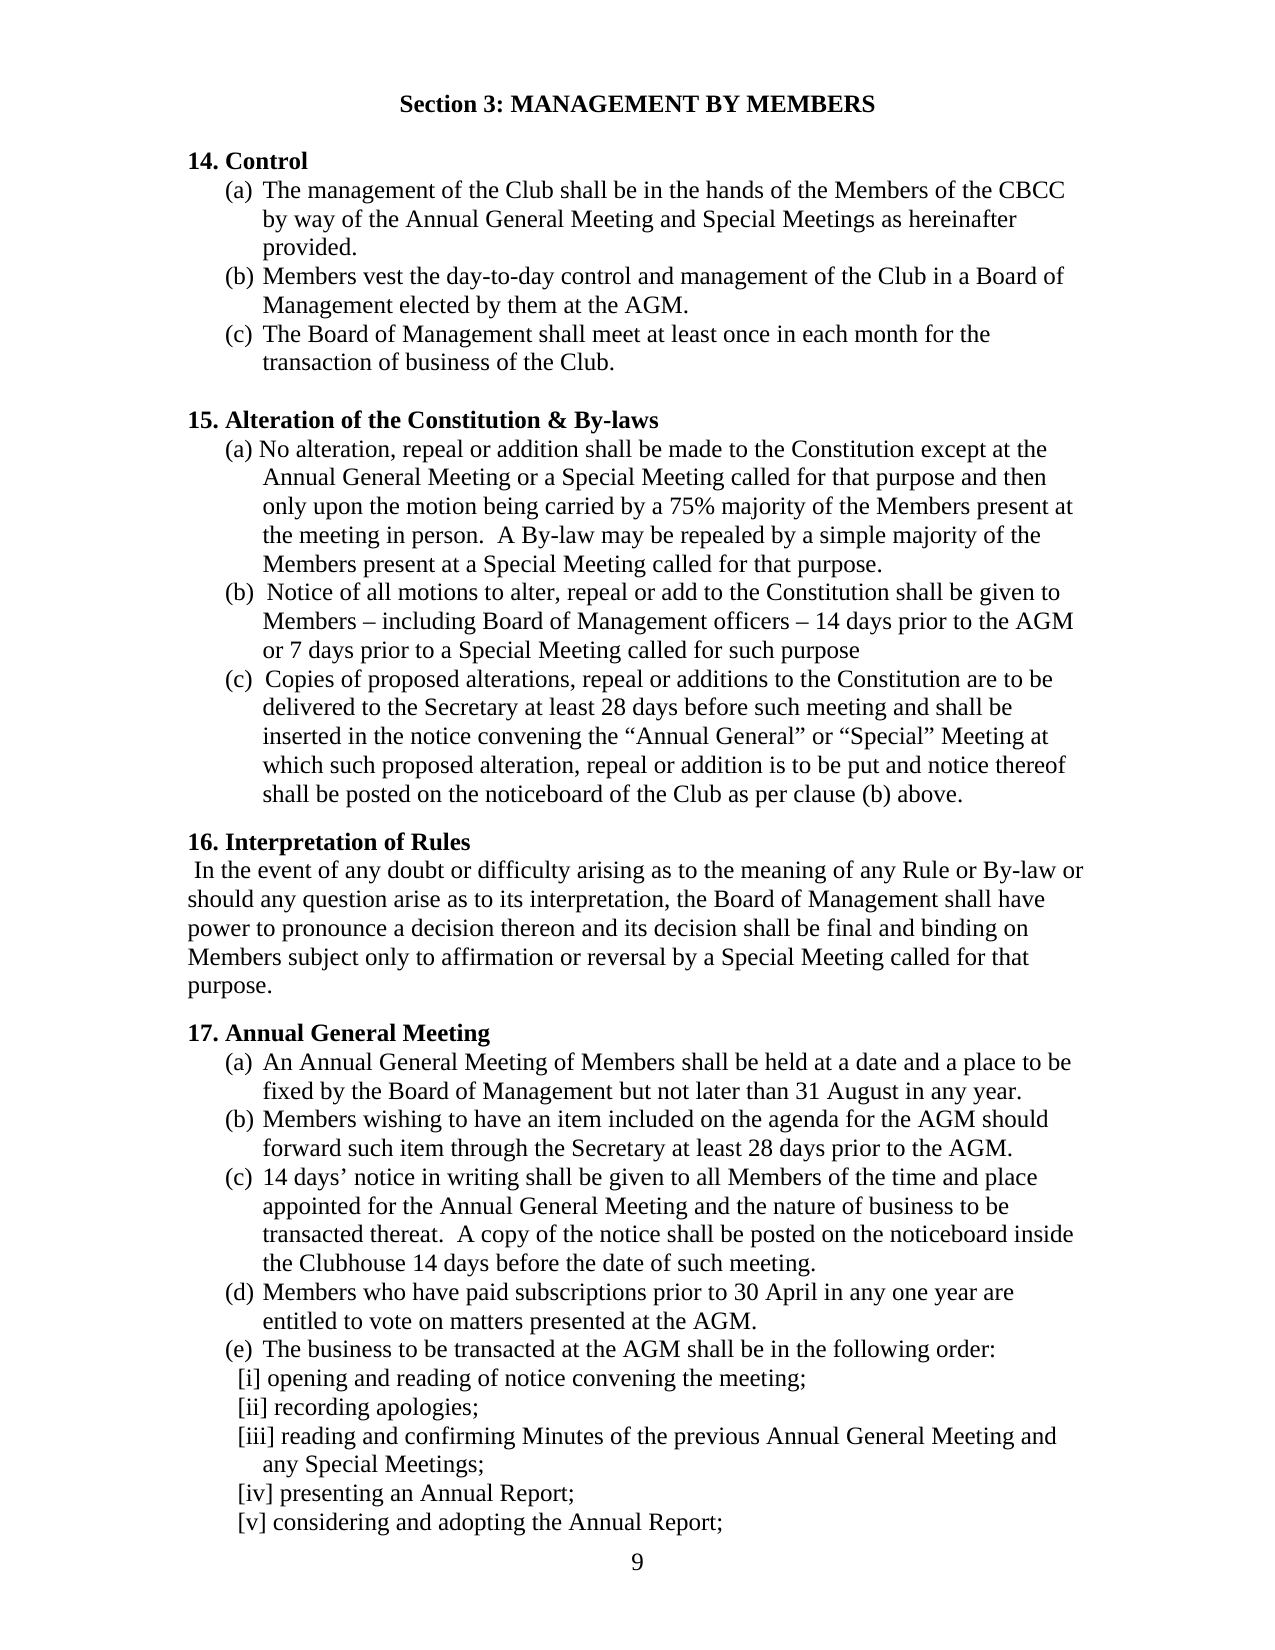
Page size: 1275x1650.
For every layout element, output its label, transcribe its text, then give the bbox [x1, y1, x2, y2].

text 15. Alteration of the Constitution & By-laws [187, 405, 1088, 434]
text 17. Annual General Meeting [187, 1018, 1088, 1047]
text 14. Control [187, 146, 1088, 175]
text [iv] presenting an Annual Report; [225, 1478, 1088, 1507]
list The business to be transacted at the AGM shall be in the following order: [225, 1334, 1088, 1363]
list Members vest the day-to-day control and management of the Club in a Board of Management elected by them at the AGM. [225, 261, 1088, 319]
text (c) Copies of proposed alterations, repeal or additions to the Constitution are to be [225, 664, 1088, 692]
text [ii] recording apologies; [225, 1392, 1088, 1421]
text In the event of any doubt or difficulty arising as to the meaning of any Rule or By-law or should any question arise as to its interpretation, the Board of Management shall have power to pronounce a decision thereon and its decision shall be final and binding on Members subject only to affirmation or reversal by a Special Meeting called for that purpose. [187, 855, 1088, 999]
list Members who have paid subscriptions prior to 30 April in any one year are entitled to vote on matters presented at the AGM. [225, 1277, 1088, 1334]
list The management of the Club shall be in the hands of the Members of the CBCC by way of the Annual General Meeting and Special Meetings as hereinafter provided. [225, 175, 1088, 261]
text [iii] reading and confirming Minutes of the previous Annual General Meeting and any Special Meetings; [225, 1421, 1088, 1478]
list Members wishing to have an item included on the agenda for the AGM should forward such item through the Secretary at least 28 days prior to the AGM. [225, 1104, 1088, 1162]
text (b) Notice of all motions to alter, repeal or add to the Constitution shall be given to Members – including Board of Management officers – 14 days prior to the AGM or 7 days prior to a Special Meeting called for such purpose [225, 577, 1088, 664]
list The Board of Management shall meet at least once in each month for the transaction of business of the Club. [225, 319, 1088, 376]
text 16. Interpretation of Rules [187, 827, 1088, 855]
list An Annual General Meeting of Members shall be held at a date and a place to be fixed by the Board of Management but not later than 31 August in any year. [225, 1047, 1088, 1104]
text delivered to the Secretary at least 28 days before such meeting and shall be inserted in the notice convening the “Annual General” or “Special” Meeting at which such proposed alteration, repeal or addition is to be put and notice thereof shall be posted on the noticeboard of the Club as per clause (b) above. [243, 692, 1088, 807]
list 14 days’ notice in writing shall be given to all Members of the time and place appointed for the Annual General Meeting and the nature of business to be transacted thereat. A copy of the notice shall be posted on the noticeboard inside the Clubhouse 14 days before the date of such meeting. [225, 1162, 1088, 1277]
text [i] opening and reading of notice convening the meeting; [225, 1363, 1088, 1392]
text (a) No alteration, repeal or addition shall be made to the Constitution except at the Annual General Meeting or a Special Meeting called for that purpose and then only upon the motion being carried by a 75% majority of the Members present at the meeting in person. A By-law may be repealed by a simple majority of the Members present at a Special Meeting called for that purpose. [225, 434, 1088, 577]
text Section 3: MANAGEMENT BY MEMBERS [187, 89, 1088, 117]
text [v] considering and adopting the Annual Report; [225, 1507, 1088, 1536]
